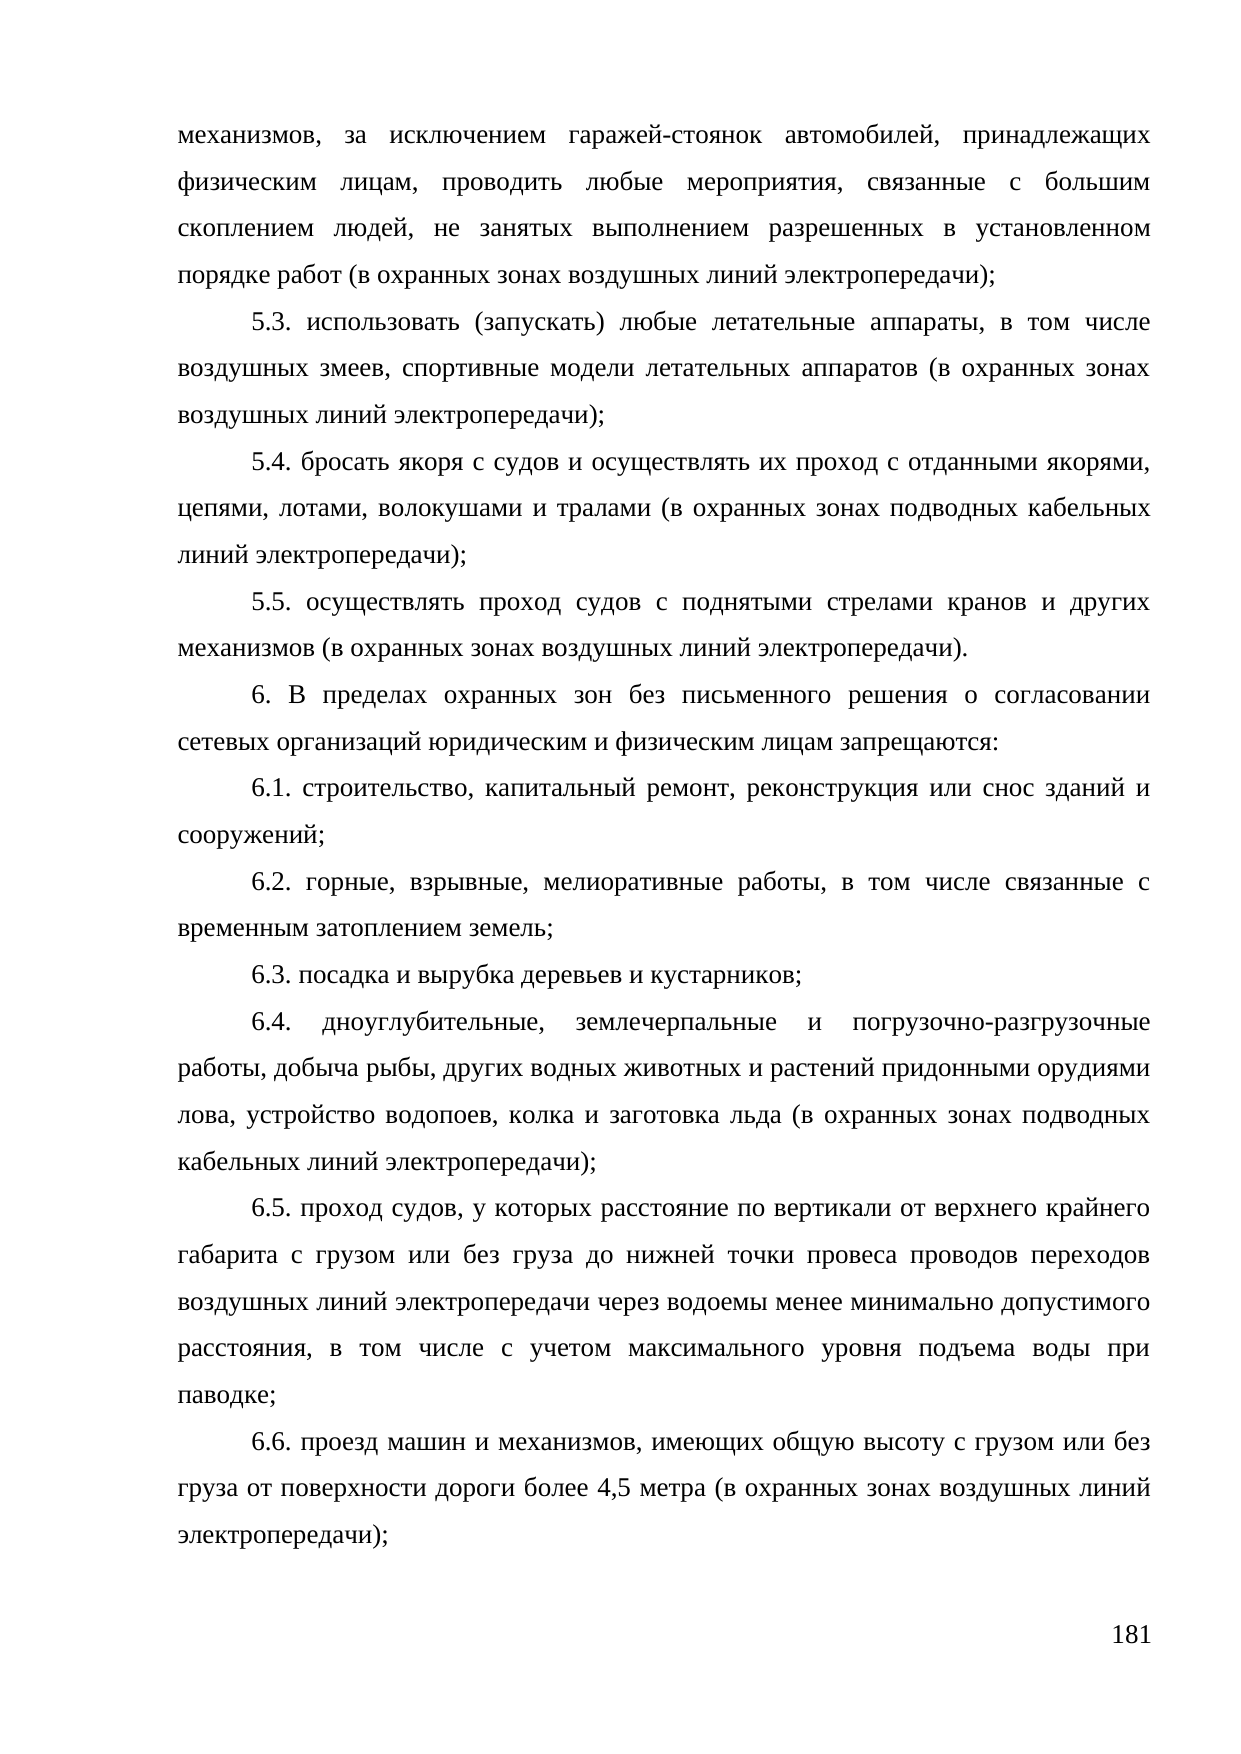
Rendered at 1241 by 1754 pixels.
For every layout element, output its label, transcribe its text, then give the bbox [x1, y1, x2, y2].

text 5.4. бросать якоря с судов и осуществлять их проход с отданными якорями, цепями, лотами, волокушами и тралами (в охранных зонах подводных кабельных линий электропередачи); [177, 445, 1152, 569]
text 6.1. строительство, капитальный ремонт, реконструкция или снос зданий и сооружений; [177, 771, 1152, 849]
text 6.6. проезд машин и механизмов, имеющих общую высоту с грузом или без груза от поверхности дороги более 4,5 метра (в охранных зонах воздушных линий электропередачи); [177, 1425, 1152, 1549]
text 6.3. посадка и вырубка деревьев и кустарников; [177, 958, 1152, 989]
text 6. В пределах охранных зон без письменного решения о согласовании сетевых организаций юридическим и физическим лицам запрещаются: [177, 678, 1152, 756]
text 5.3. использовать (запускать) любые летательные аппараты, в том числе воздушных змеев, спортивные модели летательных аппаратов (в охранных зонах воздушных линий электропередачи); [177, 305, 1152, 429]
text 6.4. дноуглубительные, землечерпальные и погрузочно-разгрузочные работы, добыча рыбы, других водных животных и растений придонными орудиями лова, устройство водопоев, колка и заготовка льда (в охранных зонах подводных кабельных линий электропередачи); [177, 1005, 1152, 1176]
text 5.5. осуществлять проход судов с поднятыми стрелами кранов и других механизмов (в охранных зонах воздушных линий электропередачи). [177, 585, 1152, 663]
text 6.2. горные, взрывные, мелиоративные работы, в том числе связанные с временным затоплением земель; [177, 865, 1152, 943]
text 6.5. проход судов, у которых расстояние по вертикали от верхнего крайнего габарита с грузом или без груза до нижней точки провеса проводов переходов воздушных линий электропередачи через водоемы менее минимально допустимого расстояния, в том числе с учетом максимального уровня подъема воды при паводке; [177, 1191, 1152, 1409]
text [177, 118, 1152, 289]
